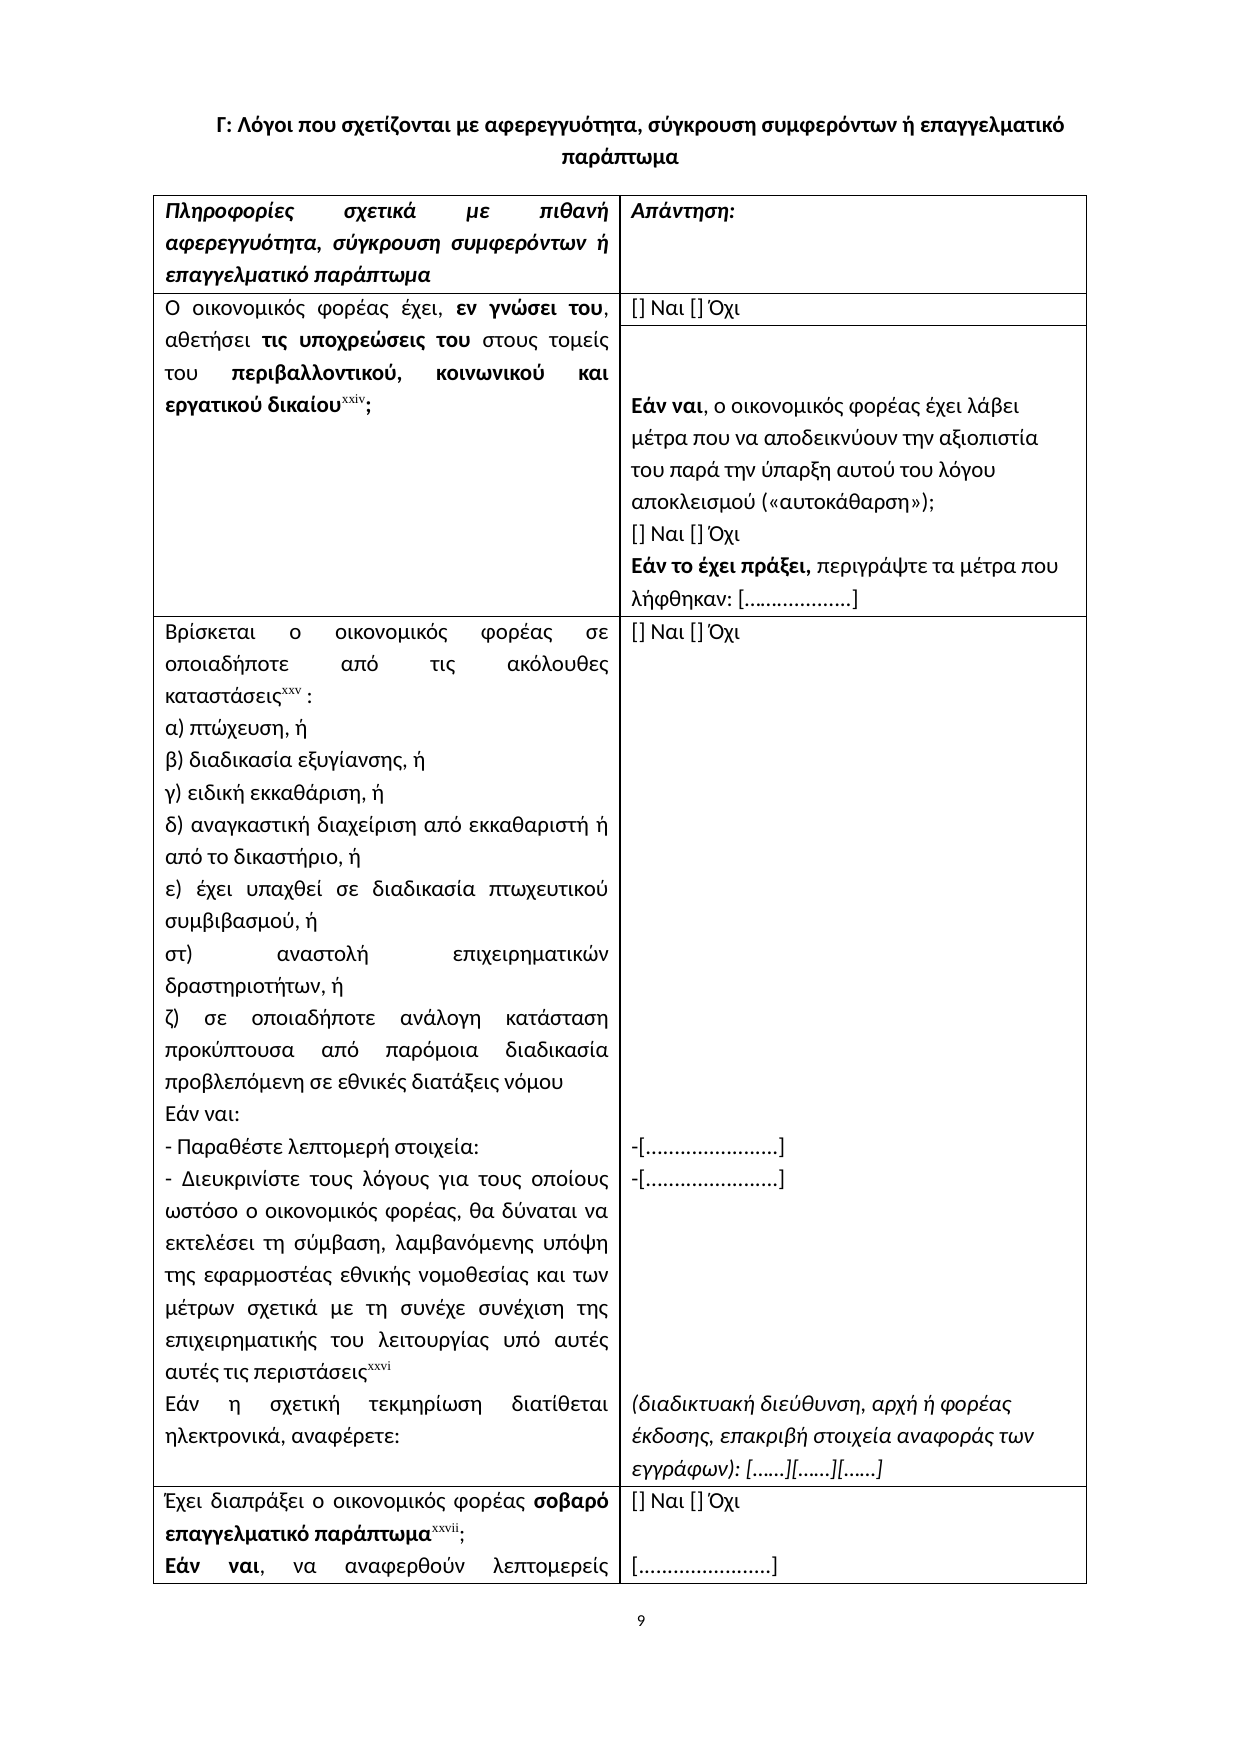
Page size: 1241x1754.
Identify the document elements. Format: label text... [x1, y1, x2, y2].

table_cell Εάν ναι, ο οικονομικός φορέας έχει λάβει μέτρα που να αποδεικνύουν την αξιοπιστία του παρά την ύπαρξη αυτού του λόγου αποκλεισμού («αυτοκάθαρση»); [] Ναι [] Όχι Εάν το έχει πράξει, περιγράψτε τα μέτρα που λήφθηκαν: […….............] [621, 326, 1086, 616]
text Γ: Λόγοι που σχετίζονται με αφερεγγυότητα, σύγκρουση συμφερόντων ή επαγγελματικό παράπτωμα [159, 110, 1081, 170]
table_cell Βρίσκεται ο οικονομικός φορέας σε οποιαδήποτε από τις ακόλουθες καταστάσεις : α) πτώχευση, ή β) διαδικασία εξυγίανσης, ή γ) ειδική εκκαθάριση, ή δ) αναγκαστική διαχείριση από εκκαθαριστή ή από το δικαστήριο, ή ε) έχει υπαχθεί σε διαδικασία πτωχευτικού συμβιβασμού, ή στ) αναστολή επιχειρηματικών δραστηριοτήτων, ή ζ) σε οποιαδήποτε ανάλογη κατάσταση προκύπτουσα από παρόμοια διαδικασία προβλεπόμενη σε εθνικές διατάξεις νόμου Εάν ναι: - Παραθέστε λεπτομερή στοιχεία: - Διευκρινίστε τους λόγους για τους οποίους ωστόσο ο οικονομικός φορέας, θα δύναται να εκτελέσει τη σύμβαση, λαμβανόμενης υπόψη της εφαρμοστέας εθνικής νομοθεσίας και των μέτρων σχετικά με τη συνέχε συνέχιση της επιχειρηματικής του λειτουργίας υπό αυτές αυτές τις περιστάσεις Εάν η σχετική τεκμηρίωση διατίθεται ηλεκτρονικά, αναφέρετε: [154, 617, 619, 1486]
table_cell [] Ναι [] Όχι [.......................] [621, 1487, 1086, 1583]
table_cell [] Ναι [] Όχι -[.......................] -[.......................] (διαδικτυακή διεύθυνση, αρχή ή φορέας έκδοσης, επακριβή στοιχεία αναφοράς των εγγράφων): [……][……][……] [621, 617, 1086, 1486]
table_header Απάντηση: [621, 196, 1086, 292]
table_header Πληροφορίες σχετικά με πιθανή αφερεγγυότητα, σύγκρουση συμφερόντων ή επαγγελματικό παράπτωμα [154, 196, 619, 292]
table_cell [] Ναι [] Όχι [621, 294, 1086, 325]
table_cell Ο οικονομικός φορέας έχει, εν γνώσει του, αθετήσει τις υποχρεώσεις του στους τομείς του περιβαλλοντικού, κοινωνικού και εργατικού δικαίου; [154, 294, 619, 616]
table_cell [154, 1487, 619, 1583]
